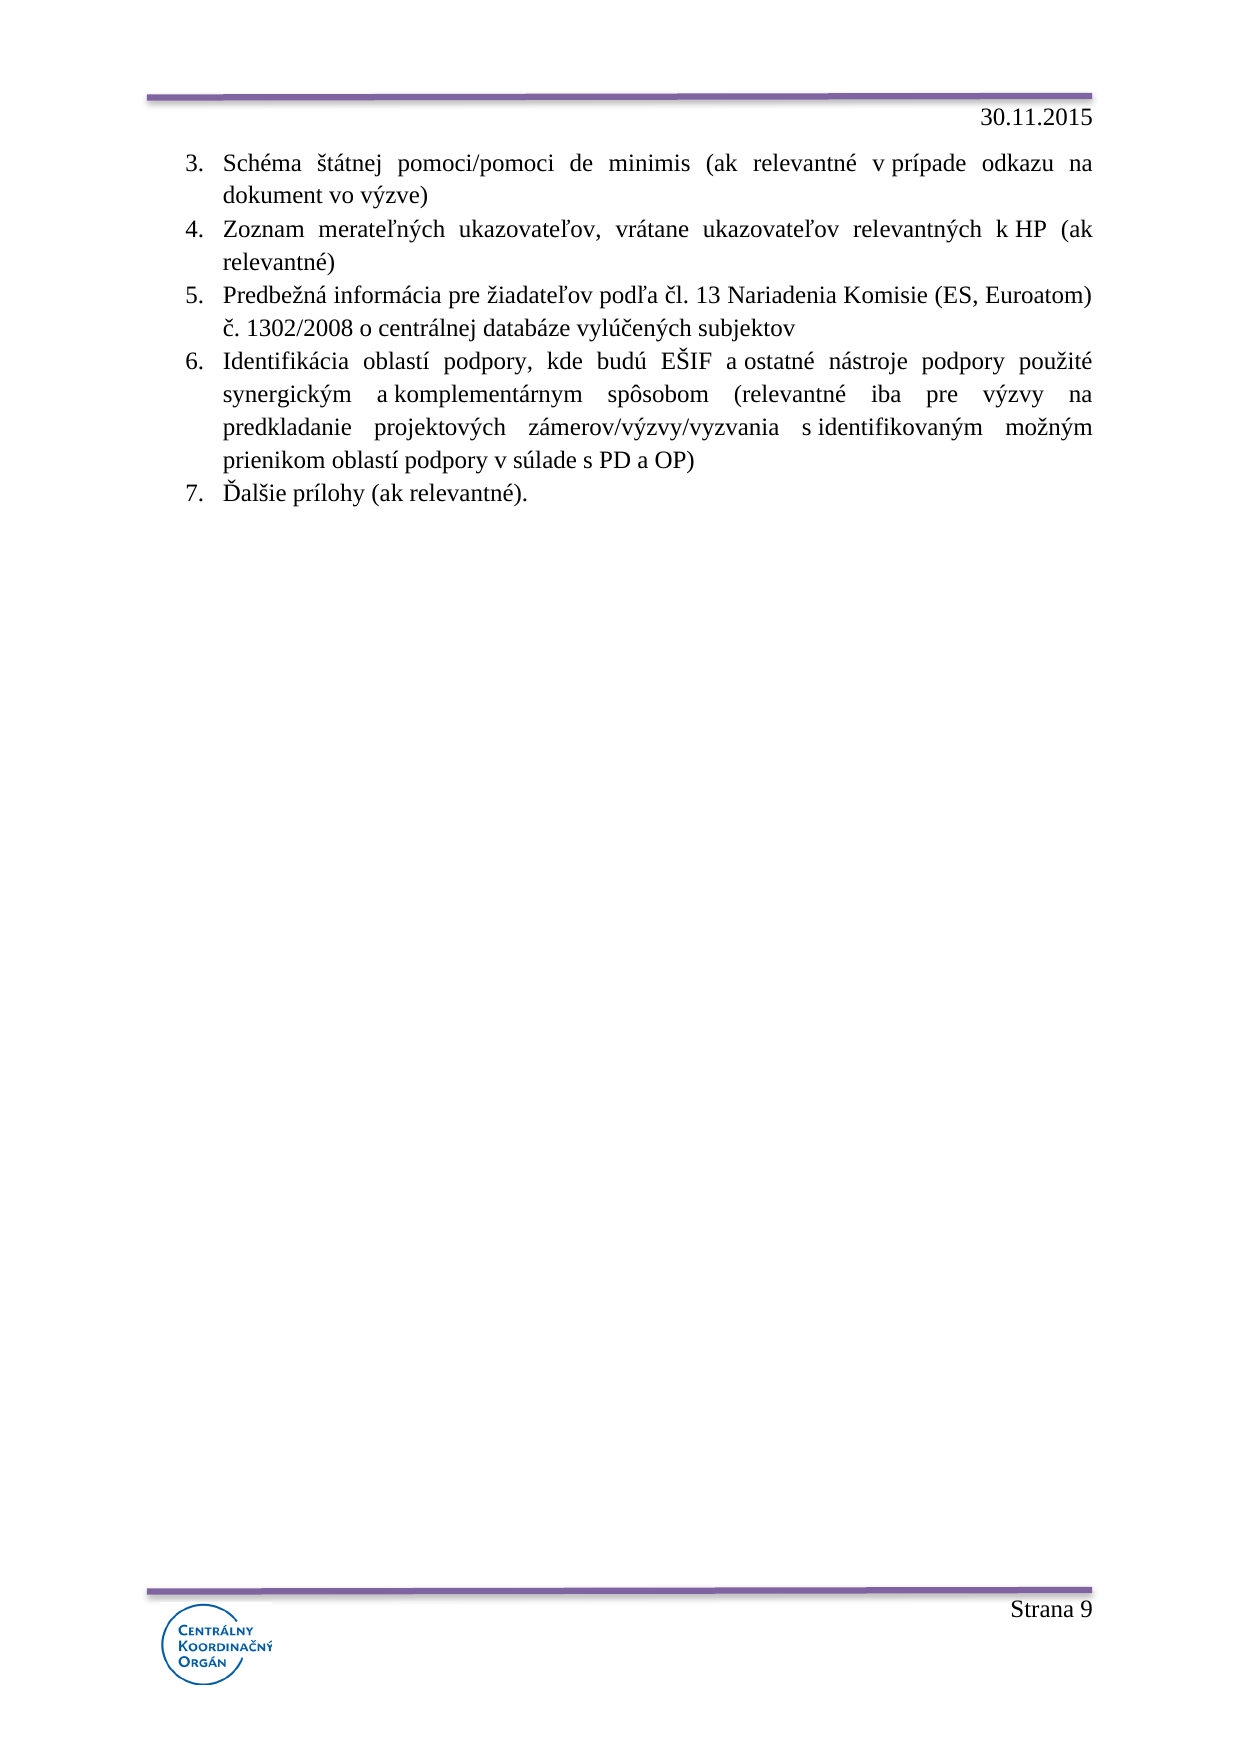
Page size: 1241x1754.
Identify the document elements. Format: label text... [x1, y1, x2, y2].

picture [159, 1602, 272, 1684]
list Schéma štátnej pomoci/pomoci de minimis (ak relevantné v prípade odkazu na dokument vo výzve) [185, 148, 1093, 209]
list Predbežná informácia pre žiadateľov podľa čl. 13 Nariadenia Komisie (ES, Euroatom) č. 1302/2008 o centrálnej databáze vylúčených subjektov [185, 280, 1093, 341]
list Ďalšie prílohy (ak relevantné). [185, 478, 1093, 507]
list Zoznam merateľných ukazovateľov, vrátane ukazovateľov relevantných k HP (ak relevantné) [185, 214, 1093, 275]
list Identifikácia oblastí podpory, kde budú EŠIF a ostatné nástroje podpory použité synergickým a komplementárnym spôsobom (relevantné iba pre výzvy na predkladanie projektových zámerov/výzvy/vyzvania s identifikovaným možným prienikom oblastí podpory v súlade s PD a OP) [185, 346, 1093, 473]
